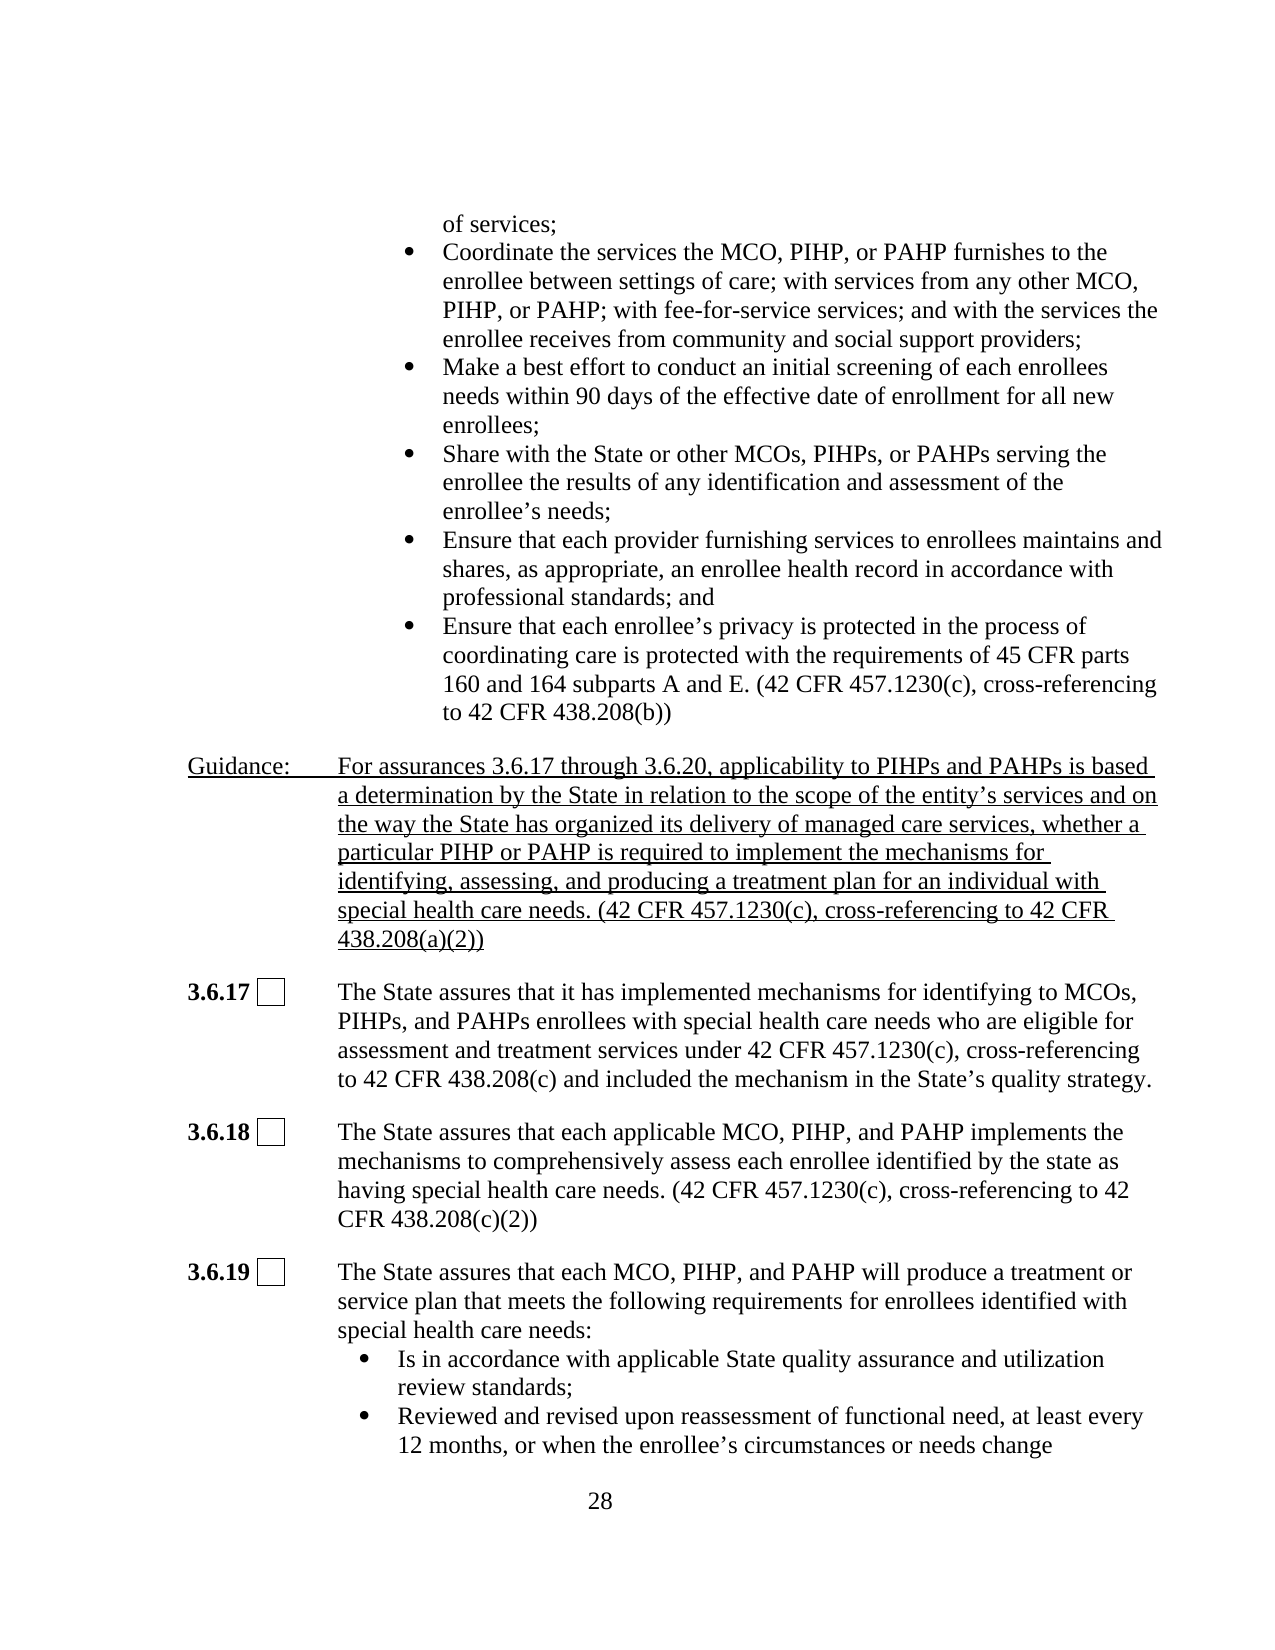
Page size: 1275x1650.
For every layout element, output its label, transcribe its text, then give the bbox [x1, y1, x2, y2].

list Is in accordance with applicable State quality assurance and utilization review standards; [360, 1344, 1162, 1401]
text Share with the State or other MCOs, PIHPs, or PAHPs serving the enrollee the results of any identification and assessment of the enrollee’s needs; [405, 439, 1162, 525]
subtitle 3.6.18 The State assures that each applicable MCO, PIHP, and PAHP implements the mechanisms to comprehensively assess each enrollee identified by the state as having special health care needs. (42 CFR 457.1230(c), cross-referencing to 42 CFR 438.208(c)(2)) [187, 1117, 1162, 1232]
list Ensure that each enrollee’s privacy is protected in the process of coordinating care is protected with the requirements of 45 CFR parts 160 and 164 subparts A and E. (42 CFR 457.1230(c), cross-referencing to 42 CFR 438.208(b)) [405, 611, 1162, 726]
subtitle 3.6.17 The State assures that it has implemented mechanisms for identifying to MCOs, PIHPs, and PAHPs enrollees with special health care needs who are eligible for assessment and treatment services under 42 CFR 457.1230(c), cross-referencing to 42 CFR 438.208(c) and included the mechanism in the State’s quality strategy. [187, 977, 1162, 1092]
text Ensure that each provider furnishing services to enrollees maintains and shares, as appropriate, an enrollee health record in accordance with professional standards; and [405, 525, 1162, 611]
text Make a best effort to conduct an initial screening of each enrollees needs within 90 days of the effective date of enrollment for all new enrollees; [405, 352, 1162, 439]
text Coordinate the services the MCO, PIHP, or PAHP furnishes to the enrollee between settings of care; with services from any other MCO, PIHP, or PAHP; with fee-for-service services; and with the services the enrollee receives from community and social support providers; [405, 237, 1162, 352]
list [360, 1401, 1162, 1459]
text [405, 209, 1162, 237]
text Guidance: For assurances 3.6.17 through 3.6.20, applicability to PIHPs and PAHPs is based a determination by the State in relation to the scope of the entity’s services and on the way the State has organized its delivery of managed care services, whether a particular PIHP or PAHP is required to implement the mechanisms for identifying, assessing, and producing a treatment plan for an individual with special health care needs. (42 CFR 457.1230(c), cross-referencing to 42 CFR 438.208(a)(2)) [187, 751, 1162, 952]
subtitle 3.6.19 The State assures that each MCO, PIHP, and PAHP will produce a treatment or service plan that meets the following requirements for enrollees identified with special health care needs: [187, 1257, 1162, 1344]
